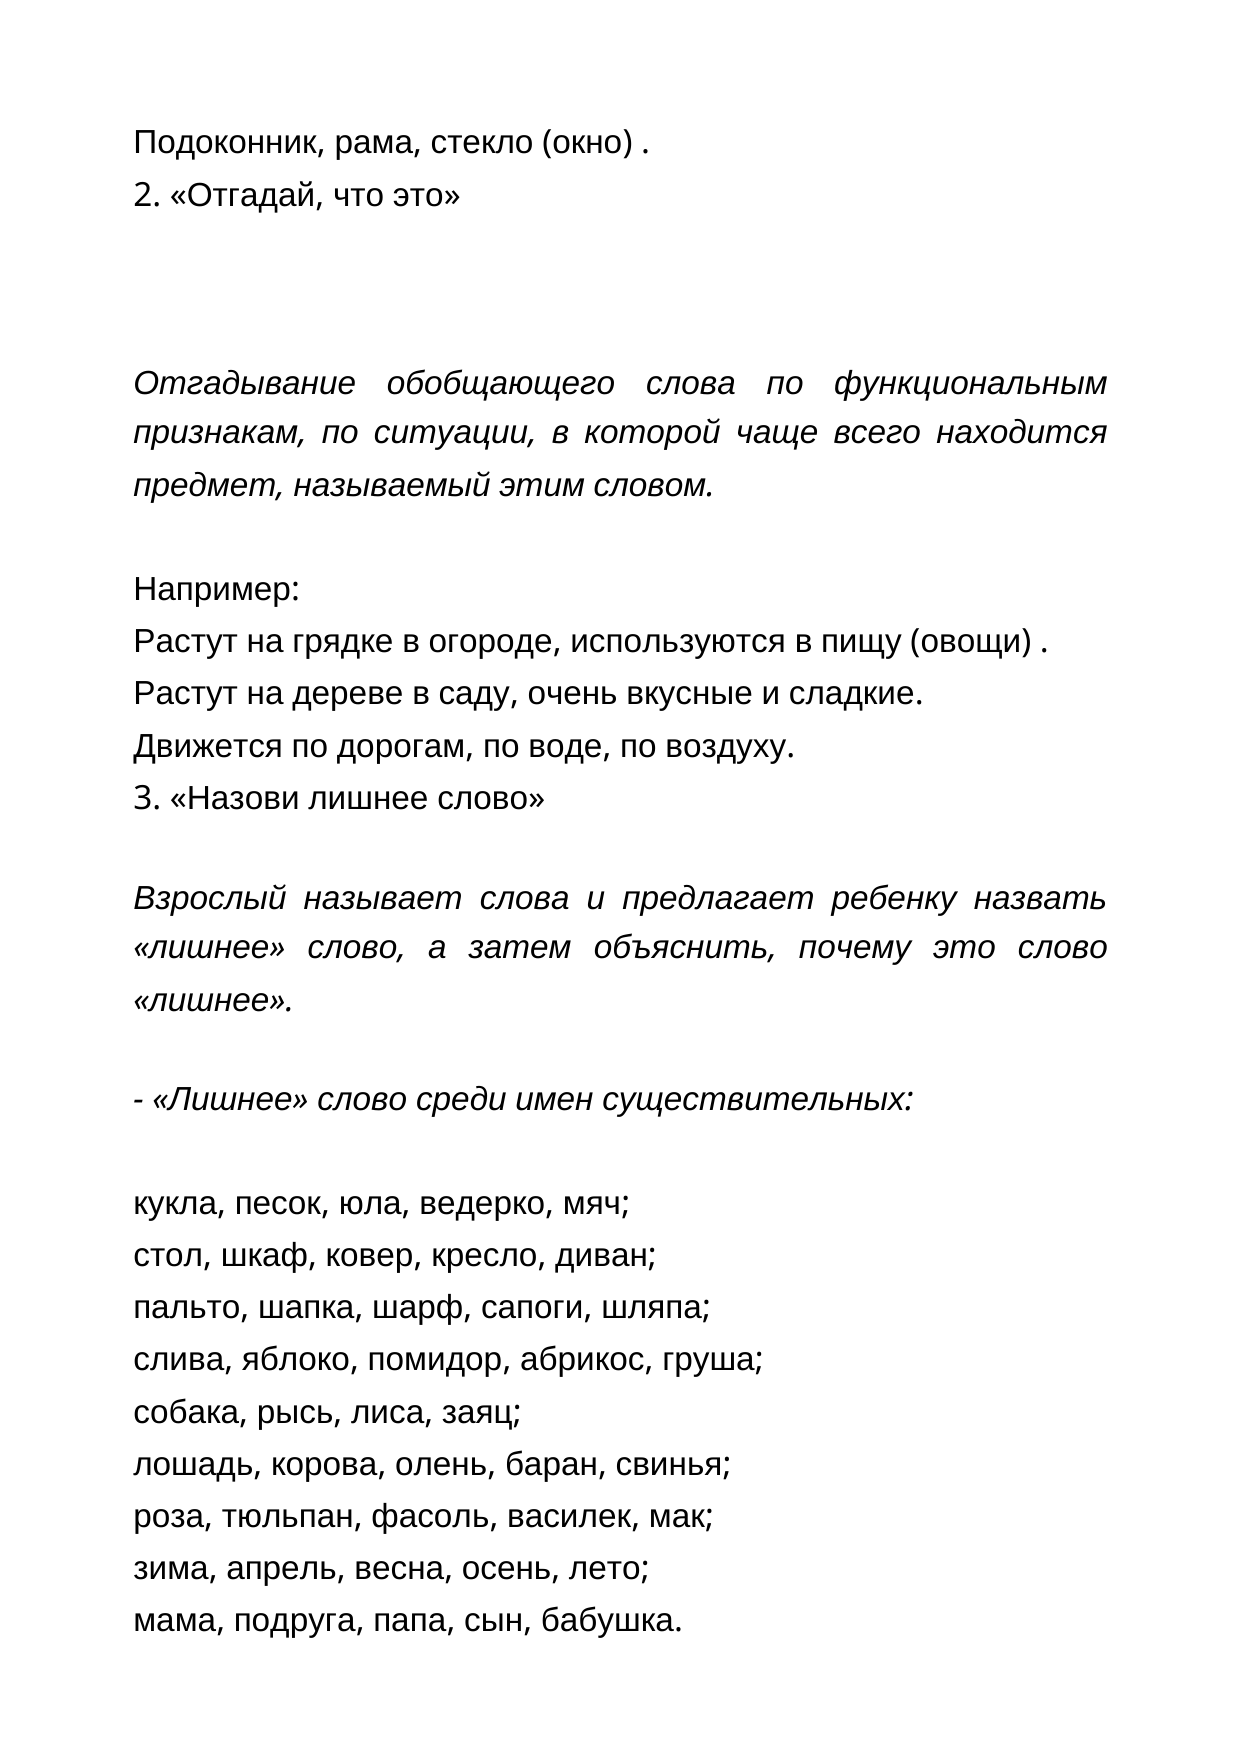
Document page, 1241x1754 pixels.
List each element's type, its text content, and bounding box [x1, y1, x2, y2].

text пальто, шапка, шарф, сапоги, шляпа; [133, 1283, 1107, 1328]
text Отгадывание обобщающего слова по функциональным признакам, по ситуации, в которой чаще всего находится предмет, называемый этим словом. [133, 363, 1107, 506]
text зима, апрель, весна, осень, лето; [133, 1544, 1107, 1589]
text 2. «Отгадай, что это» [133, 170, 1107, 216]
text Например: [133, 565, 1107, 610]
text Растут на грядке в огороде, используются в пищу (овощи) . [133, 617, 1107, 662]
text роза, тюльпан, фасоль, василек, мак; [133, 1492, 1107, 1537]
text мама, подруга, папа, сын, бабушка. [133, 1596, 1107, 1642]
text Подоконник, рама, стекло (окно) . [133, 118, 1107, 163]
text лошадь, корова, олень, баран, свинья; [133, 1439, 1107, 1485]
text слива, яблоко, помидор, абрикос, груша; [133, 1335, 1107, 1381]
text Движется по дорогам, по воде, по воздуху. [133, 721, 1107, 767]
text собака, рысь, лиса, заяц; [133, 1387, 1107, 1433]
text 3. «Назови лишнее слово» [133, 773, 1107, 819]
text Растут на дереве в саду, очень вкусные и сладкие. [133, 669, 1107, 714]
text стол, шкаф, ковер, кресло, диван; [133, 1231, 1107, 1276]
text кукла, песок, юла, ведерко, мяч; [133, 1179, 1107, 1224]
text Взрослый называет слова и предлагает ребенку назвать «лишнее» слово, а затем объяснить, почему это слово «лишнее». [133, 878, 1107, 1021]
text - «Лишнее» слово среди имен существительных: [133, 1074, 1107, 1120]
